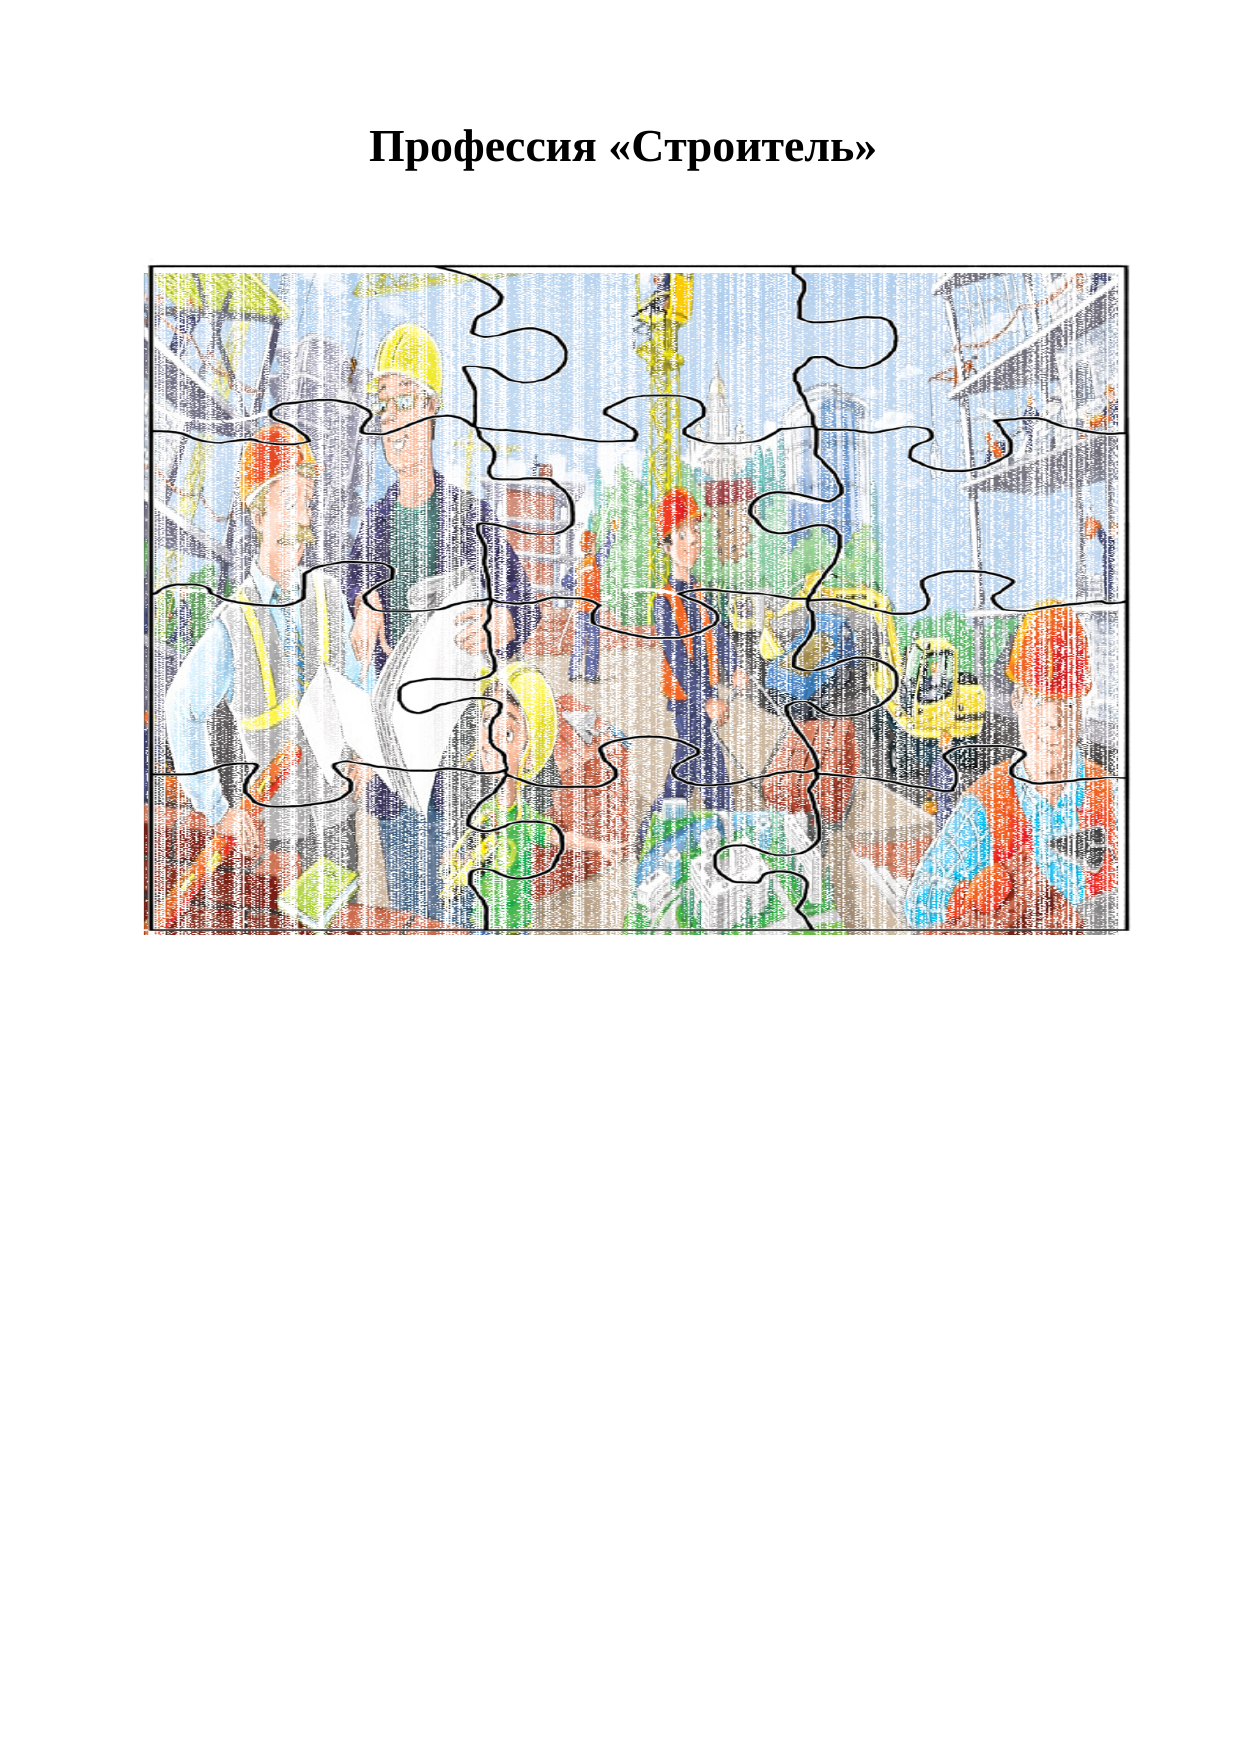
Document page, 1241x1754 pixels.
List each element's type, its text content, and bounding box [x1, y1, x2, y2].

text Профессия «Строитель» [118, 118, 1128, 171]
picture [142, 258, 1132, 935]
